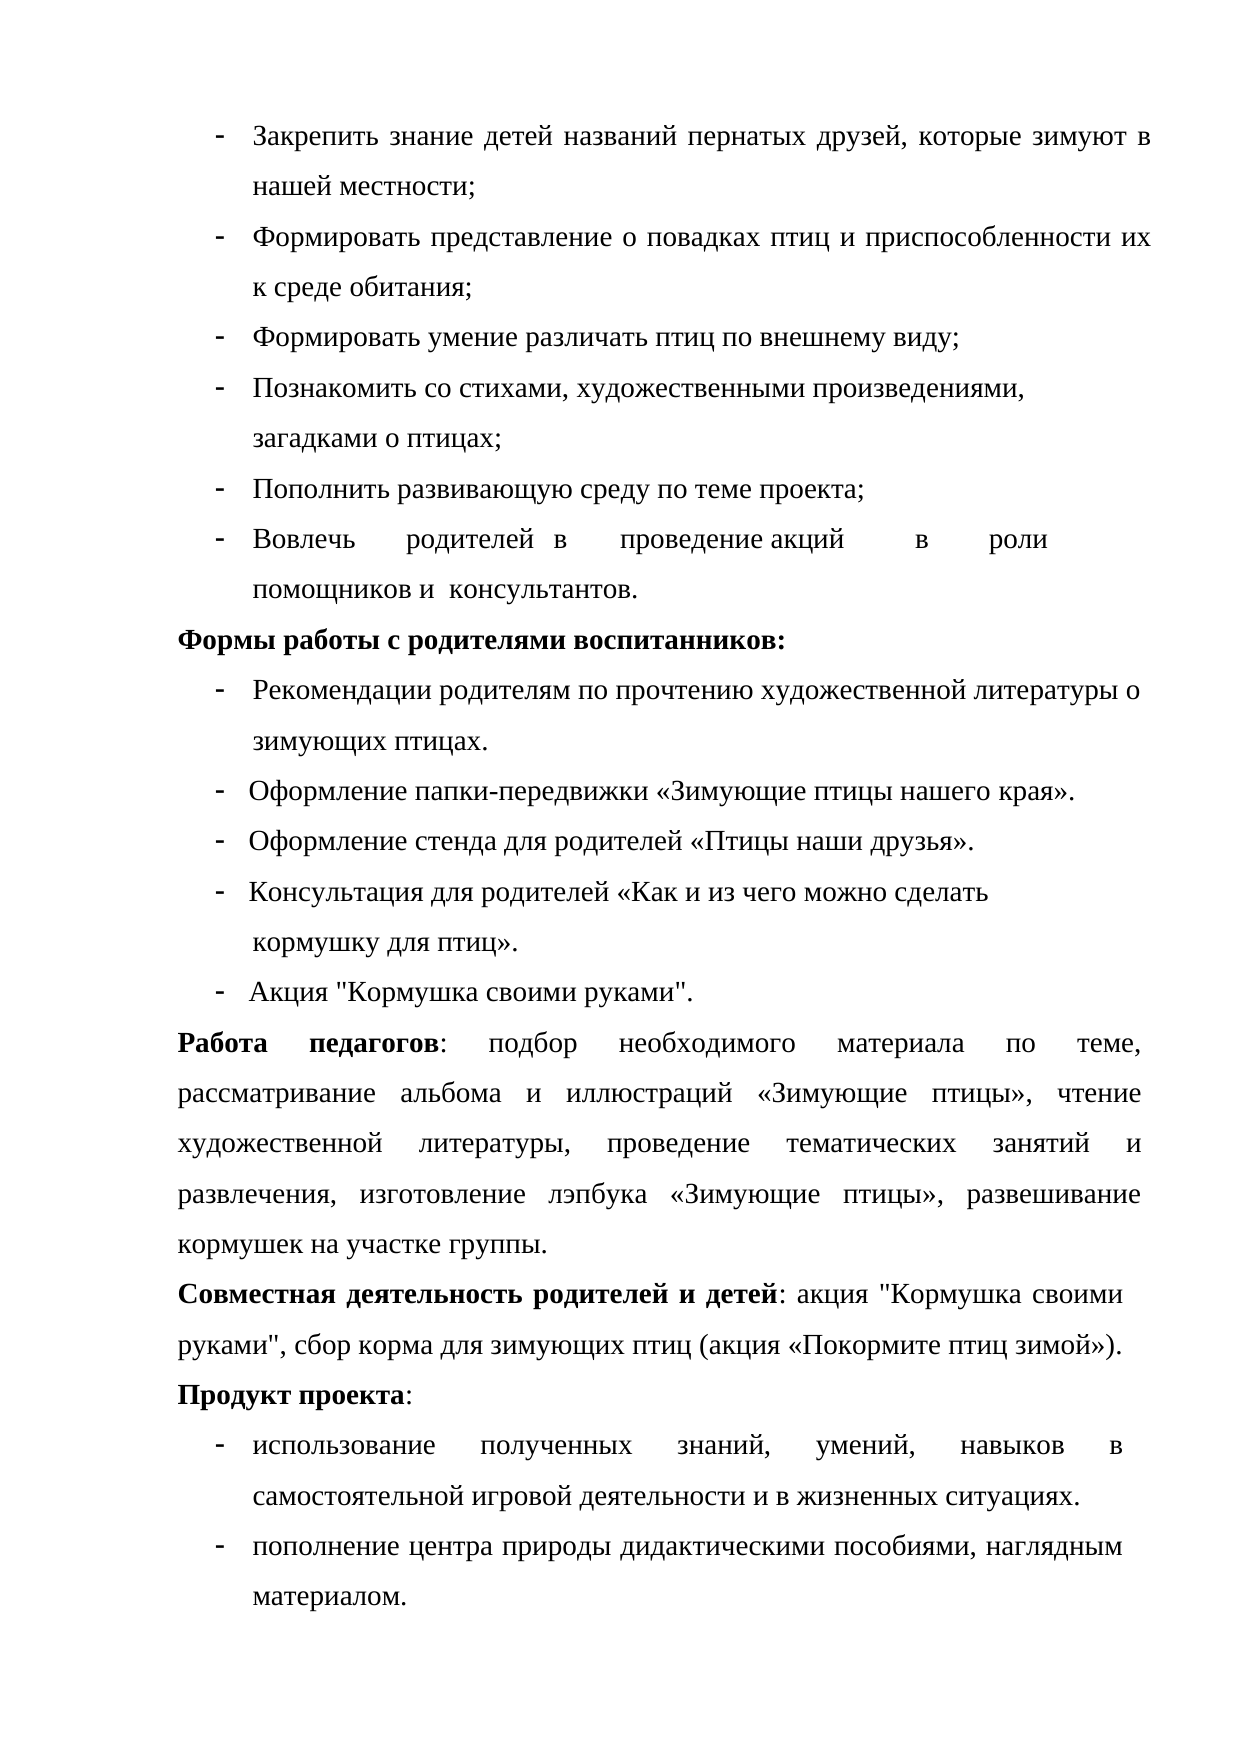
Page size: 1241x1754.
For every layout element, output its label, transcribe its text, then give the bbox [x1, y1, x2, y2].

text Совместная деятельность родителей и детей: акция "Кормушка своими руками", сбор корма для зимующих птиц (акция «Покормите птиц зимой»). [177, 1276, 1123, 1360]
list Оформление папки-передвижки «Зимующие птицы нашего края». [215, 773, 1152, 807]
list Закрепить знание детей названий пернатых друзей, которые зимуют в нашей местности; [215, 118, 1152, 202]
list Познакомить со стихами, художественными произведениями, загадками о птицах; [215, 370, 1152, 454]
list Оформление стенда для родителей «Птицы наши друзья». [215, 823, 1152, 857]
list Консультация для родителей «Как и из чего можно сделать кормушку для птиц». [215, 874, 1079, 958]
list Акция "Кормушка своими руками". [215, 974, 1079, 1008]
list пополнение центра природы дидактическими пособиями, наглядным материалом. [215, 1528, 1123, 1612]
list Формировать умение различать птиц по внешнему виду; [215, 319, 1152, 353]
text Продукт проекта: [177, 1377, 1123, 1411]
list использование полученных знаний, умений, навыков в самостоятельной игровой деятельности и в жизненных ситуациях. [215, 1427, 1123, 1511]
text Работа педагогов: подбор необходимого материала по теме, рассматривание альбома и иллюстраций «Зимующие птицы», чтение художественной литературы, проведение тематических занятий и развлечения, изготовление лэпбука «Зимующие птицы», развешивание кормушек на участке группы. [177, 1025, 1142, 1260]
list Рекомендации родителям по прочтению художественной литературы о зимующих птицах. [215, 672, 1142, 756]
text Формы работы с родителями воспитанников: [177, 622, 1152, 655]
list Формировать представление о повадках птиц и приспособленности их к среде обитания; [215, 219, 1152, 303]
list Вовлечь родителей в проведение акций в роли помощников и консультантов. [215, 521, 1152, 605]
list Пополнить развивающую среду по теме проекта; [215, 471, 1152, 504]
